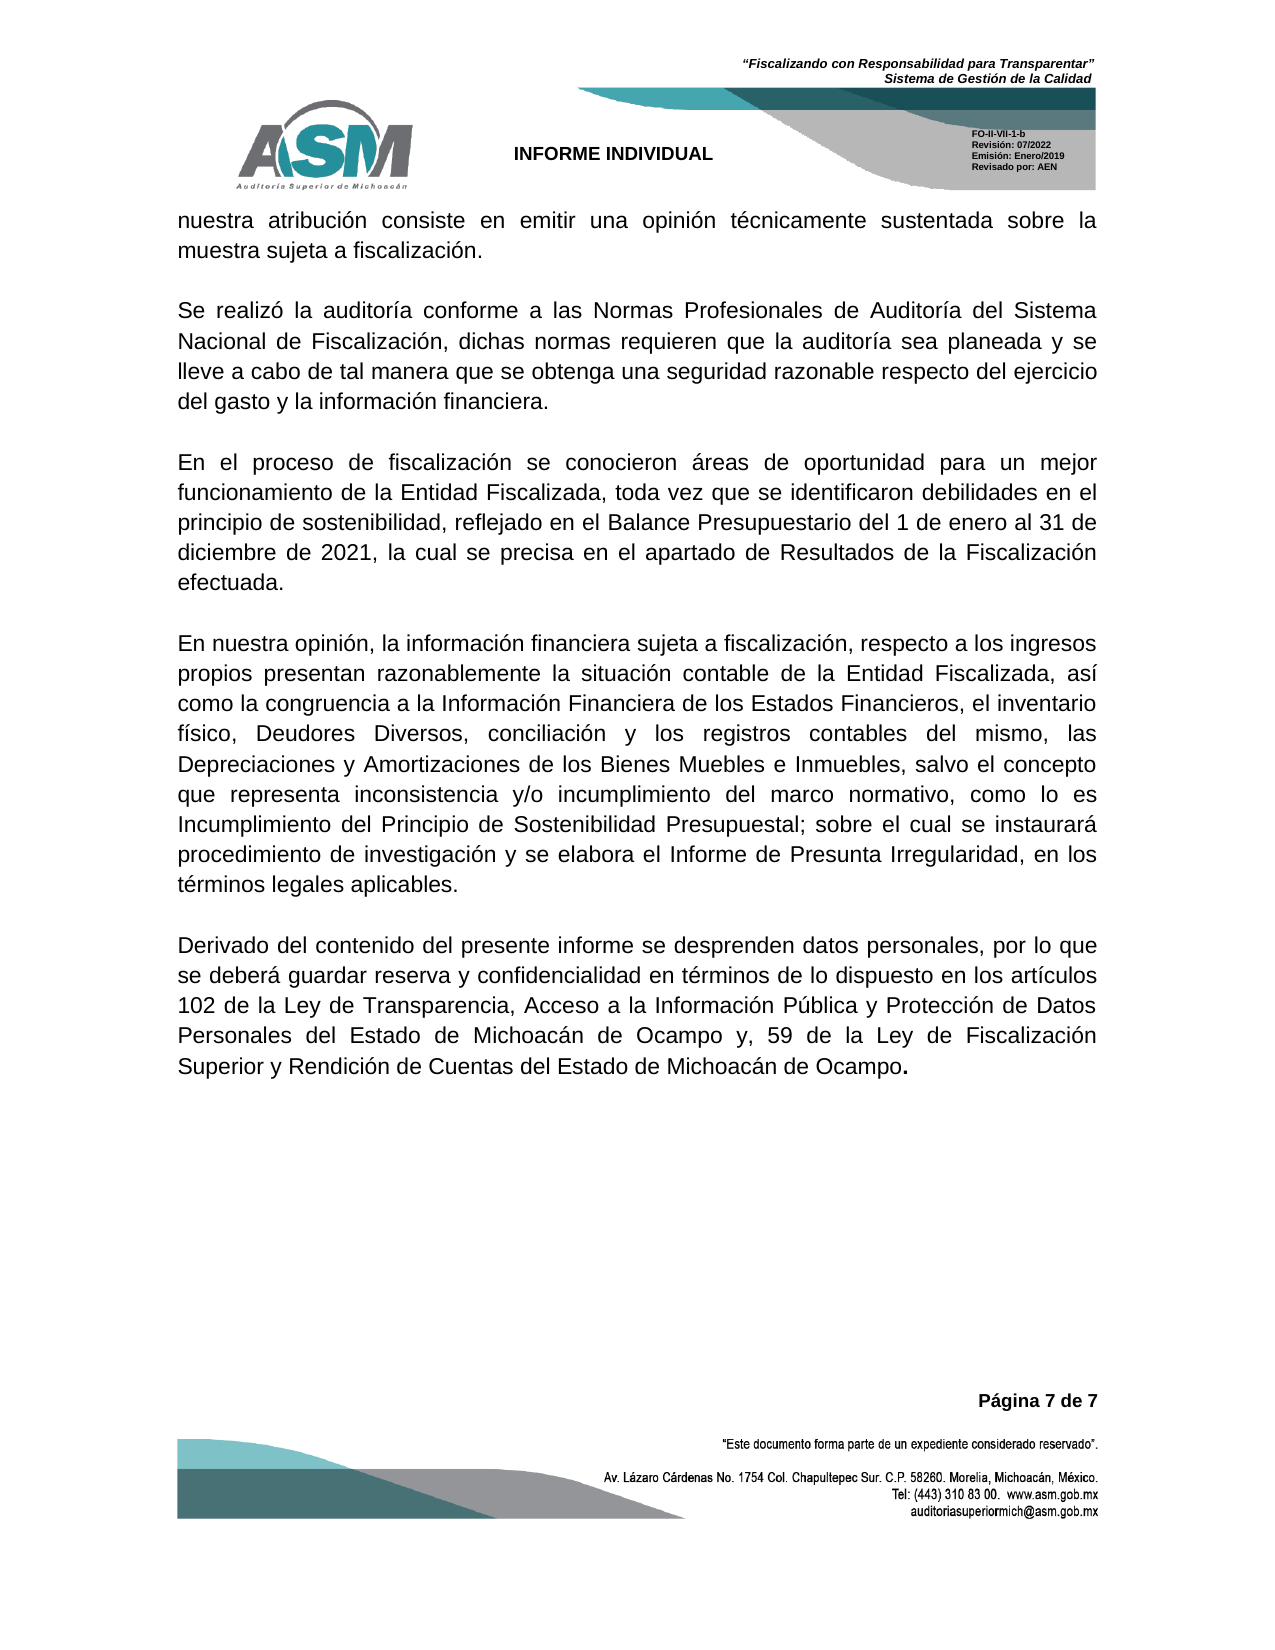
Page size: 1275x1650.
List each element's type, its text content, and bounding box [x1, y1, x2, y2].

text En el proceso de fiscalización se conocieron áreas de oportunidad para un mejor funcionamiento de la Entidad Fiscalizada, toda vez que se identificaron debilidades en el principio de sostenibilidad, reflejado en el Balance Presupuestario del 1 de enero al 31 de diciembre de 2021, la cual se precisa en el apartado de Resultados de la Fiscalización efectuada. [177, 448, 1098, 596]
text Derivado del contenido del presente informe se desprenden datos personales, por lo que se deberá guardar reserva y confidencialidad en términos de lo dispuesto en los artículos 102 de la Ley de Transparencia, Acceso a la Información Pública y Protección de Datos Personales del Estado de Michoacán de Ocampo y, 59 de la Ley de Fiscalización Superior y Rendición de Cuentas del Estado de Michoacán de Ocampo. [177, 932, 1098, 1079]
picture [177, 1439, 1098, 1519]
text Se realizó la auditoría conforme a las Normas Profesionales de Auditoría del Sistema Nacional de Fiscalización, dichas normas requieren que la auditoría sea planeada y se lleve a cabo de tal manera que se obtenga una seguridad razonable respecto del ejercicio del gasto y la información financiera. [177, 297, 1098, 414]
text En nuestra opinión, la información financiera sujeta a fiscalización, respecto a los ingresos propios presentan razonablemente la situación contable de la Entidad Fiscalizada, así como la congruencia a la Información Financiera de los Estados Financieros, el inventario físico, Deudores Diversos, conciliación y los registros contables del mismo, las Depreciaciones y Amortizaciones de los Bienes Muebles e Inmuebles, salvo el concepto que representa inconsistencia y/o incumplimiento del marco normativo, como lo es Incumplimiento del Principio de Sostenibilidad Presupuestal; sobre el cual se instaurará procedimiento de investigación y se elabora el Informe de Presunta Irregularidad, en los términos legales aplicables. [177, 630, 1098, 898]
